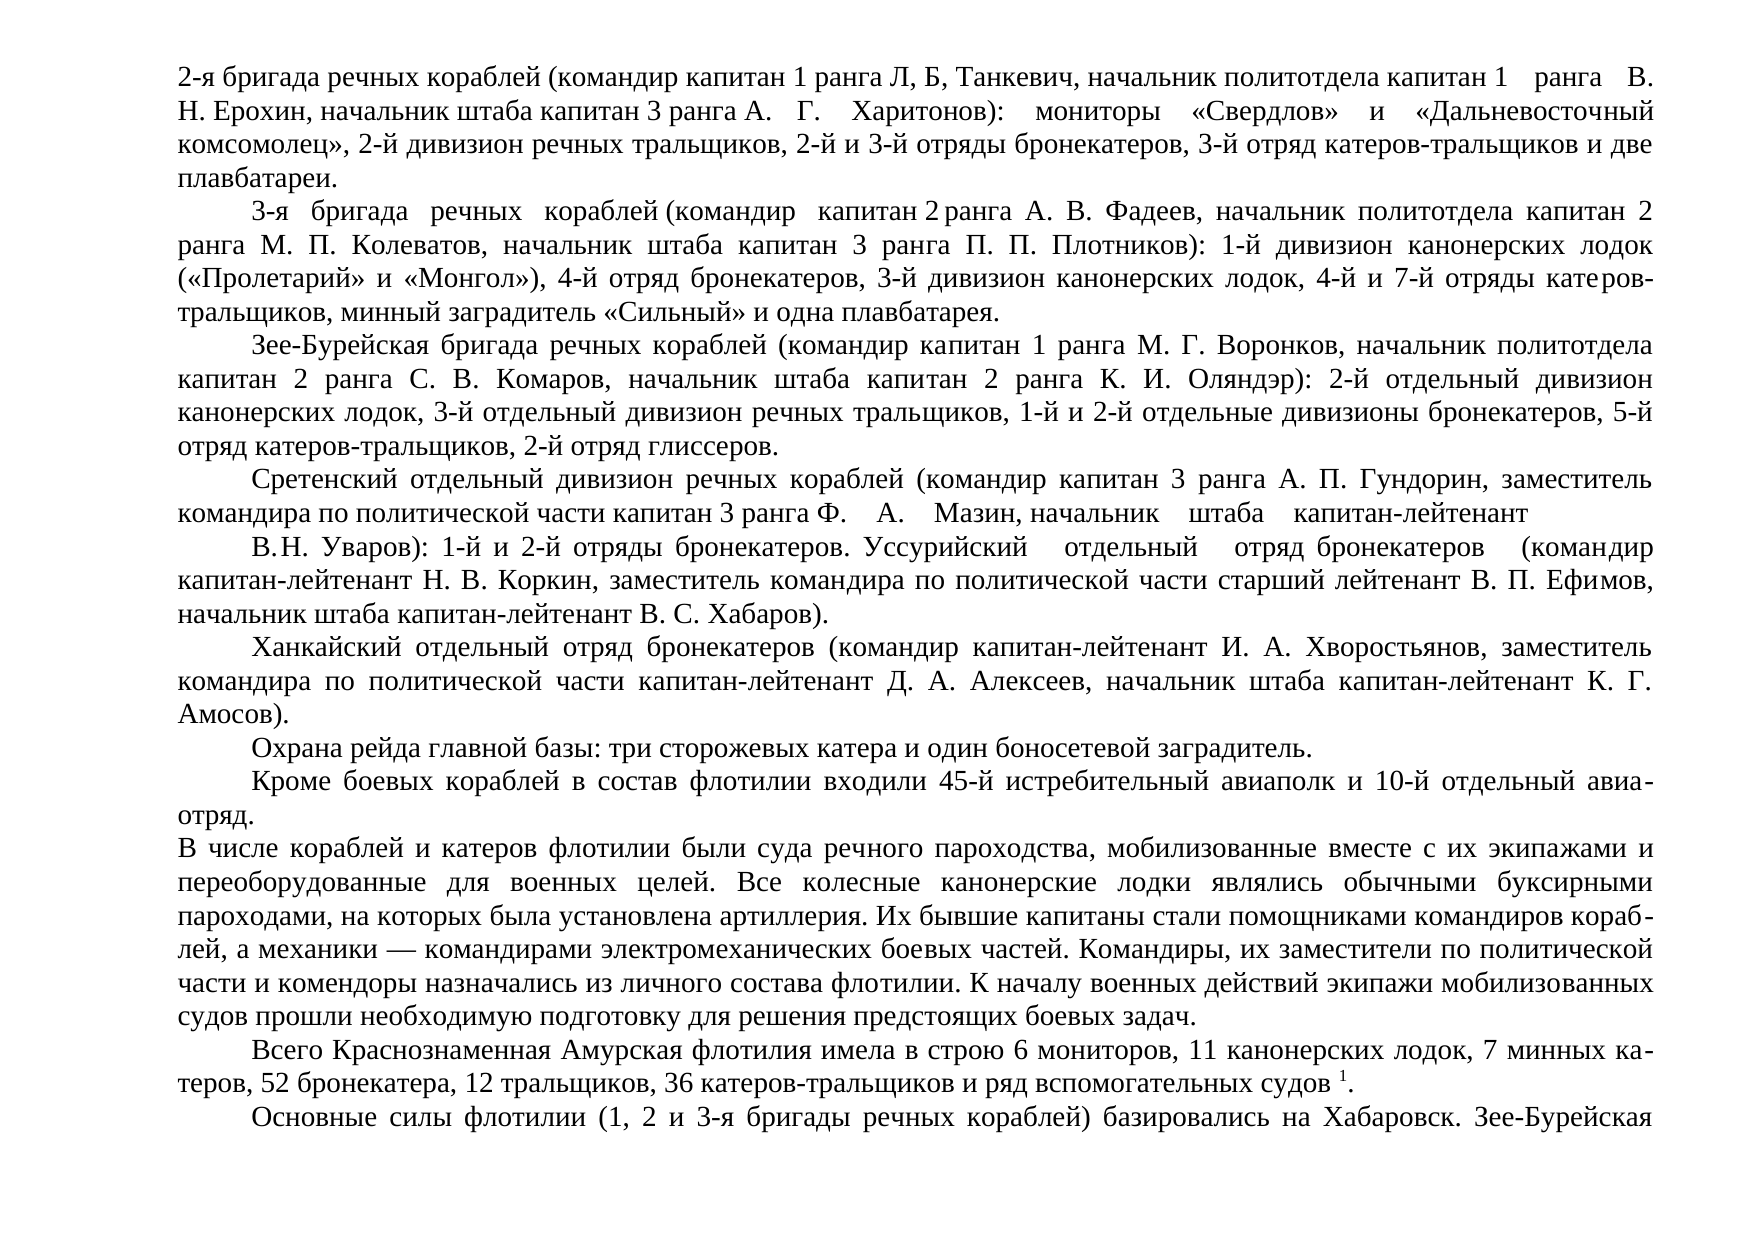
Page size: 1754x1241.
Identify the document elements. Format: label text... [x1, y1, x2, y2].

text Всего Краснознаменная Амурская флотилия имела в строю 6 мониторов, 11 канонерских лодок, 7 минных катеров, 52 бронекатера, 12 тральщиков, 36 катеров-тральщиков и ряд вспомогательных судов 1. [177, 1032, 1654, 1099]
text Кроме боевых кораблей в состав флотилии входили 45-й истребительный авиаполк и 10-й отдельный авиаотряд. [177, 763, 1654, 831]
text Зее-Бурейская бригада речных кораблей (командир капитан 1 ранга М. Г. Воронков, начальник политотдела капитан 2 ранга С. В. Комаров, начальник штаба капитан 2 ранга К. И. Оляндэр): 2-й отдельный дивизион канонерских лодок, 3-й отдельный дивизион речных тральщиков, 1-й и 2-й отдельные дивизионы бронекатеров, 5-й отряд катеров-тральщиков, 2-й отряд глиссеров. [177, 327, 1654, 462]
text B. Н. Уваров): 1-й и 2-й отряды бронекатеров. Уссурийский отдельный отряд бронекатеров (командир капитан-лейтенант Н. В. Коркин, заместитель командира по политической части старший лейтенант В. П. Ефимов, начальник штаба капитан-лейтенант В. С. Хабаров). [177, 529, 1654, 629]
text Охрана рейда главной базы: три сторожевых катера и один боносетевой заградитель. [177, 730, 1654, 763]
text Сретенский отдельный дивизион речных кораблей (командир капитан 3 ранга А. П. Гундорин, заместитель командира по политической части капитан 3 ранга Ф. А. Мазин, начальник штаба капитан-лейтенант [177, 462, 1654, 529]
text Ханкайский отдельный отряд бронекатеров (командир капитан-лейтенант И. А. Хворостьянов, заместитель командира по политической части капитан-лейтенант Д. А. Алексеев, начальник штаба капитан-лейтенант К. Г. Амосов). [177, 629, 1654, 730]
text 3-я бригада речных кораблей (командир капитан 2 ранга А. В. Фадеев, начальник политотдела капитан 2 ранга М. П. Колеватов, начальник штаба капитан 3 ранга П. П. Плотников): 1-й дивизион канонерских лодок («Пролетарий» и «Монгол»), 4-й отряд бронекатеров, 3-й дивизион канонерских лодок, 4-й и 7-й отряды катеров-тральщиков, минный заградитель «Сильный» и одна плавбатарея. [177, 193, 1654, 327]
text В числе кораблей и катеров флотилии были суда речного пароходства, мобилизованные вместе с их экипажами и переоборудованные для военных целей. Все колесные канонерские лодки являлись обычными буксирными пароходами, на которых была установлена артиллерия. Их бывшие капитаны стали помощниками командиров кораблей, а механики — командирами электромеханических боевых частей. Командиры, их заместители по политической части и комендоры назначались из личного состава флотилии. К началу военных действий экипажи мобилизованных судов прошли необходимую подготовку для решения предстоящих боевых задач. [177, 831, 1654, 1032]
text 2-я бригада речных кораблей (командир капитан 1 ранга Л, Б, Танкевич, начальник политотдела капитан 1 ранга В. Н. Ерохин, начальник штаба капитан 3 ранга A. Г. Харитонов): мониторы «Свердлов» и «Дальневосточный комсомолец», 2-й дивизион речных тральщиков, 2-й и 3-й отряды бронекатеров, 3-й отряд катеров-тральщиков и две плавбатареи. [177, 59, 1654, 193]
